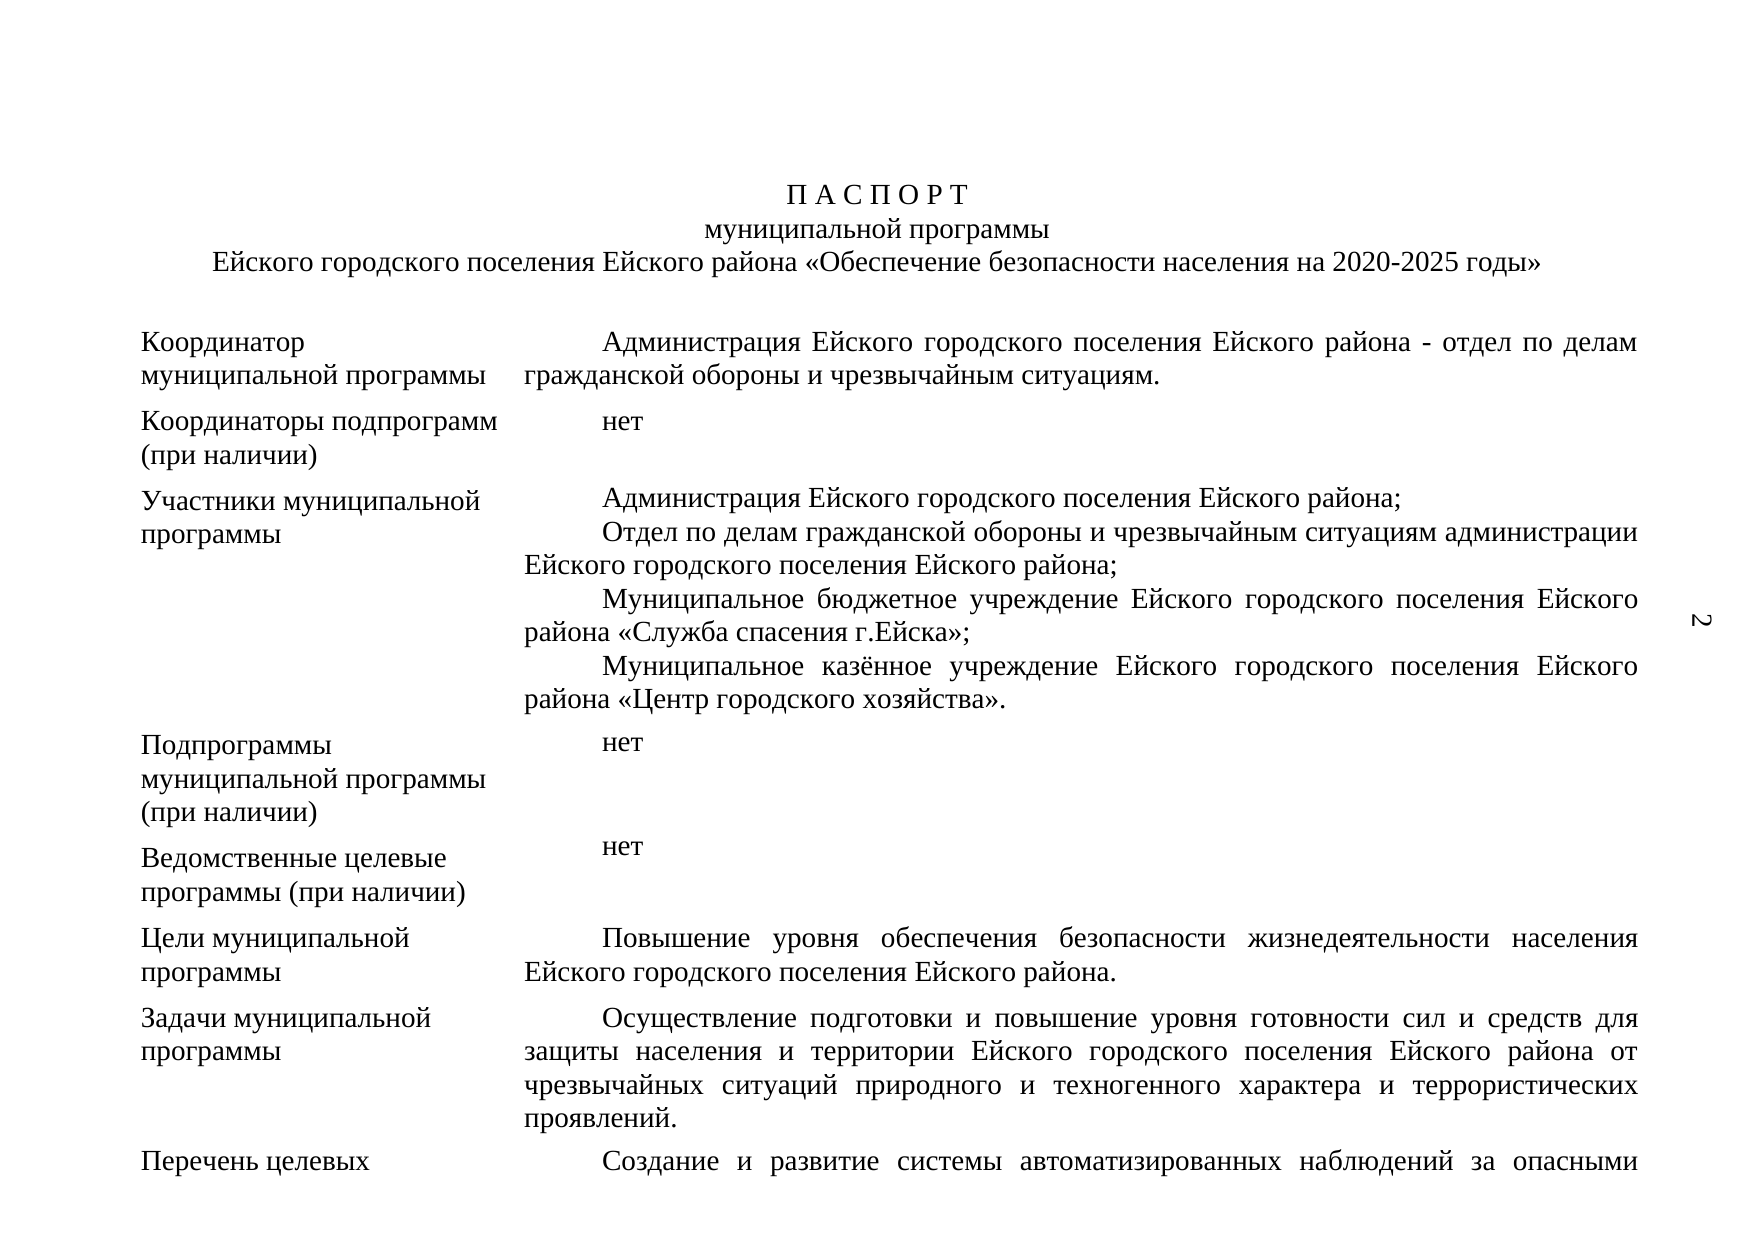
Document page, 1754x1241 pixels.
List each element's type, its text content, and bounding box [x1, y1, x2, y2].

table_cell Повышение уровня обеспечения безопасности жизнедеятельности населения Ейского городского поселения Ейского района. [513, 908, 1650, 987]
table_cell Администрация Ейского городского поселения Ейского района; Отдел по делам гражданской обороны и чрезвычайным ситуациям администрации Ейского городского поселения Ейского района; Муниципальное бюджетное учреждение Ейского городского поселения Ейского района «Служба спасения г.Ейска»; Муниципальное казённое учреждение Ейского городского поселения Ейского района «Центр городского хозяйства». [513, 471, 1650, 715]
table_cell нет [513, 391, 1650, 471]
table_cell нет [513, 828, 1650, 908]
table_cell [129, 1134, 513, 1177]
table_cell Осуществление подготовки и повышение уровня готовности сил и средств для защиты населения и территории Ейского городского поселения Ейского района от чрезвычайных ситуаций природного и техногенного характера и террористических проявлений. [513, 987, 1650, 1134]
table_cell нет [513, 715, 1650, 828]
table_cell Координаторы подпрограмм (при наличии) [129, 391, 513, 471]
table_cell Ведомственные целевые программы (при наличии) [129, 828, 513, 908]
text П А С П О Р Т [118, 177, 1636, 211]
table_cell Участники муниципальной программы [129, 471, 513, 715]
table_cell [513, 1134, 1650, 1177]
text Ейского городского поселения Ейского района «Обеспечение безопасности населения на 2020-2025 годы» [118, 244, 1636, 278]
table_header Администрация Ейского городского поселения Ейского района - отдел по делам гражданской обороны и чрезвычайным ситуациям. [513, 311, 1650, 391]
table_cell Задачи муниципальной программы [129, 987, 513, 1134]
table_cell Цели муниципальной программы [129, 908, 513, 987]
table_header Координатор муниципальной программы [129, 311, 513, 391]
table_cell Подпрограммы муниципальной программы (при наличии) [129, 715, 513, 828]
text муниципальной программы [118, 211, 1636, 244]
